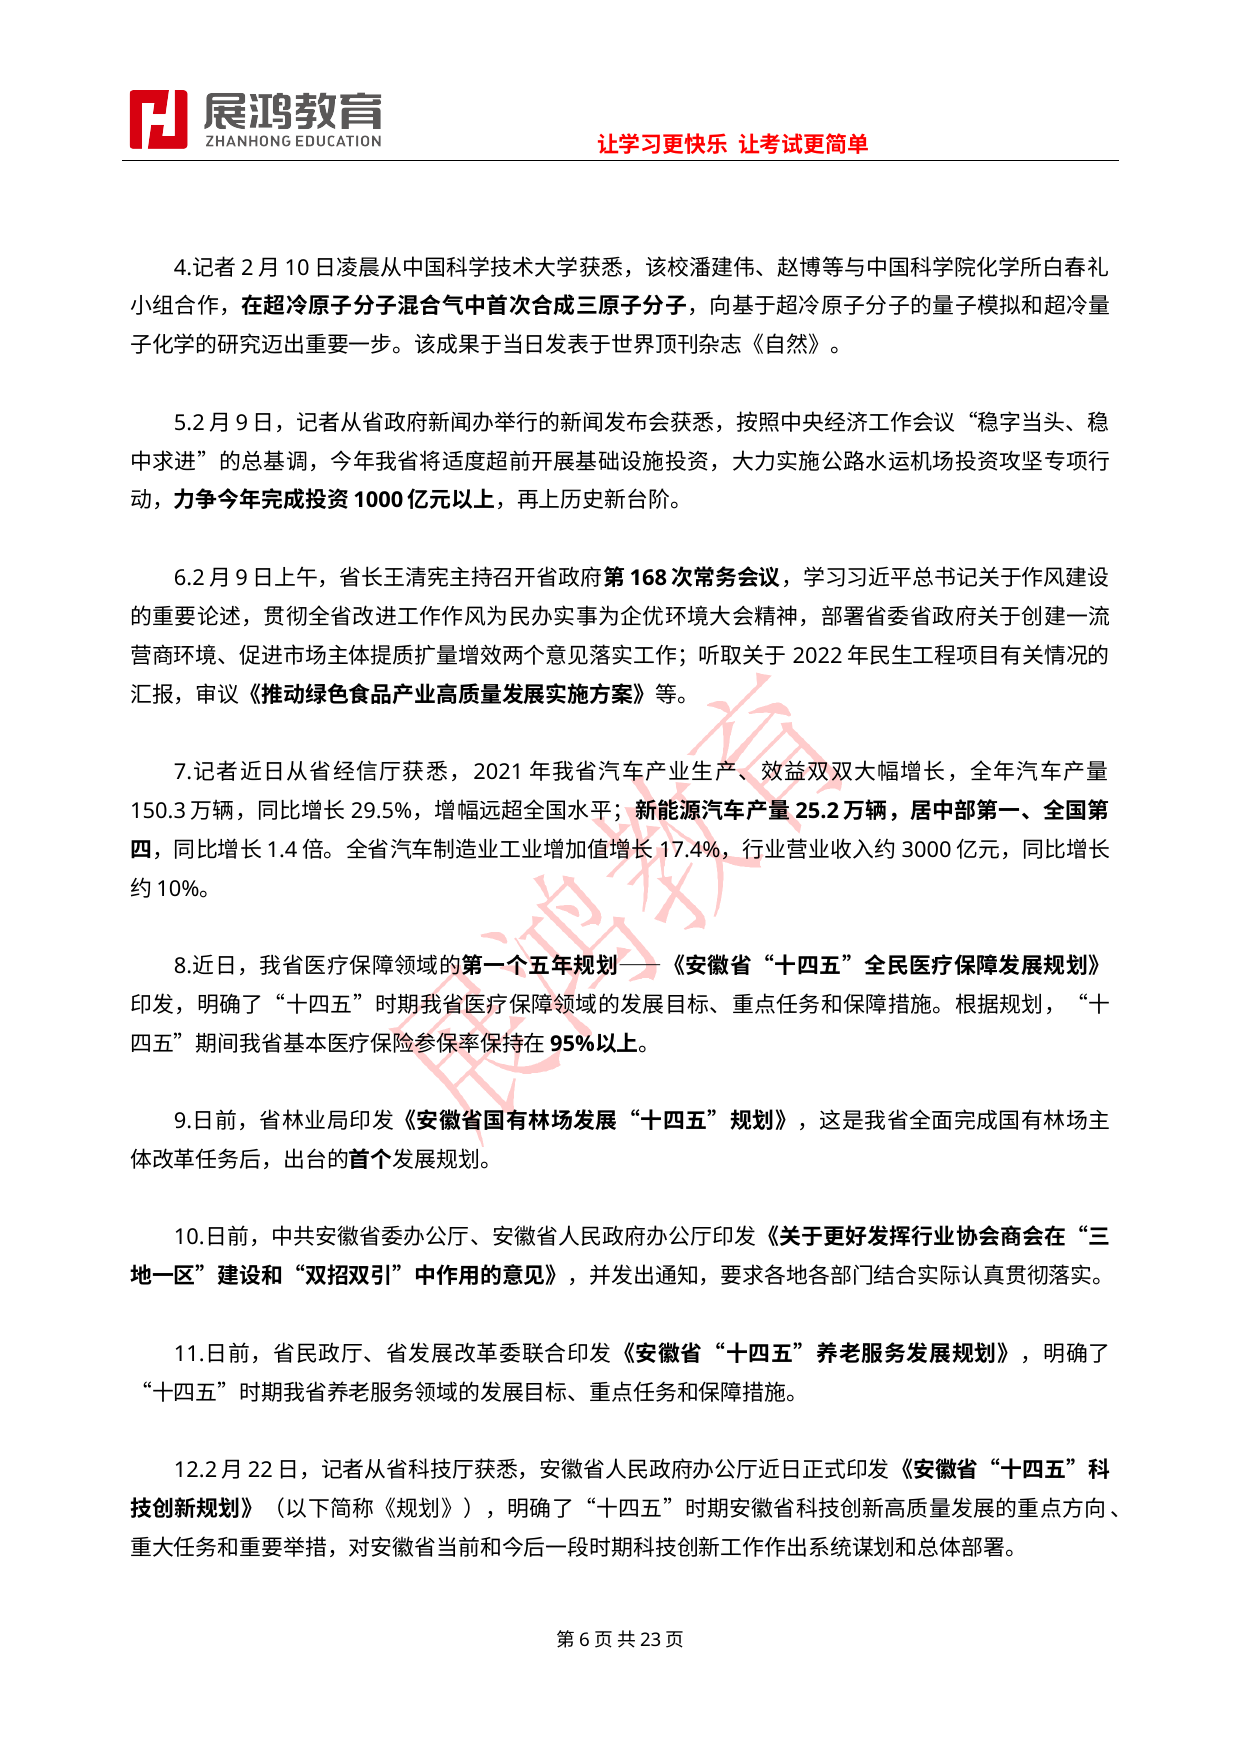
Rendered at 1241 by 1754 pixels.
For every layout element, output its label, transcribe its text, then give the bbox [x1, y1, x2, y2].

text 5.2月9日，记者从省政府新闻办举行的新闻发布会获悉，按照中央经济工作会议“稳字当头、稳中求进”的总基调，今年我省将适度超前开展基础设施投资，大力实施公路水运机场投资攻坚专项行动，力争今年完成投资1000亿元以上，再上历史新台阶。 [130, 404, 1110, 515]
text 7.记者近日从省经信厅获悉，2021年我省汽车产业生产、效益双双大幅增长，全年汽车产量150.3万辆，同比增长29.5%，增幅远超全国水平；新能源汽车产量25.2万辆，居中部第一、全国第四，同比增长1.4倍。全省汽车制造业工业增加值增长17.4%，行业营业收入约3000亿元，同比增长约10%。 [130, 753, 1110, 903]
text 11.日前，省民政厅、省发展改革委联合印发《安徽省“十四五”养老服务发展规划》，明确了“十四五”时期我省养老服务领域的发展目标、重点任务和保障措施。 [130, 1335, 1110, 1407]
text 6.2月9日上午，省长王清宪主持召开省政府第168次常务会议，学习习近平总书记关于作风建设的重要论述，贯彻全省改进工作作风为民办实事为企优环境大会精神，部署省委省政府关于创建一流营商环境、促进市场主体提质扩量增效两个意见落实工作；听取关于2022年民生工程项目有关情况的汇报，审议《推动绿色食品产业高质量发展实施方案》等。 [130, 559, 1110, 709]
text 9.日前，省林业局印发《安徽省国有林场发展“十四五”规划》，这是我省全面完成国有林场主体改革任务后，出台的首个发展规划。 [130, 1103, 1110, 1174]
text 8.近日，我省医疗保障领域的第一个五年规划——《安徽省“十四五”全民医疗保障发展规划》印发，明确了“十四五”时期我省医疗保障领域的发展目标、重点任务和保障措施。根据规划，“十四五”期间我省基本医疗保险参保率保持在95%以上。 [130, 948, 1110, 1058]
text 4.记者2月10日凌晨从中国科学技术大学获悉，该校潘建伟、赵博等与中国科学院化学所白春礼小组合作，在超冷原子分子混合气中首次合成三原子分子，向基于超冷原子分子的量子模拟和超冷量子化学的研究迈出重要一步。该成果于当日发表于世界顶刊杂志《自然》。 [130, 249, 1110, 359]
text 10.日前，中共安徽省委办公厅、安徽省人民政府办公厅印发《关于更好发挥行业协会商会在“三地一区”建设和“双招双引”中作用的意见》，并发出通知，要求各地各部门结合实际认真贯彻落实。 [130, 1219, 1110, 1291]
picture [129, 90, 382, 149]
text 12.2月22日，记者从省科技厅获悉，安徽省人民政府办公厅近日正式印发《安徽省“十四五”科技创新规划》（以下简称《规划》），明确了“十四五”时期安徽省科技创新高质量发展的重点方向、重大任务和重要举措，对安徽省当前和今后一段时期科技创新工作作出系统谋划和总体部署。 [130, 1451, 1110, 1562]
